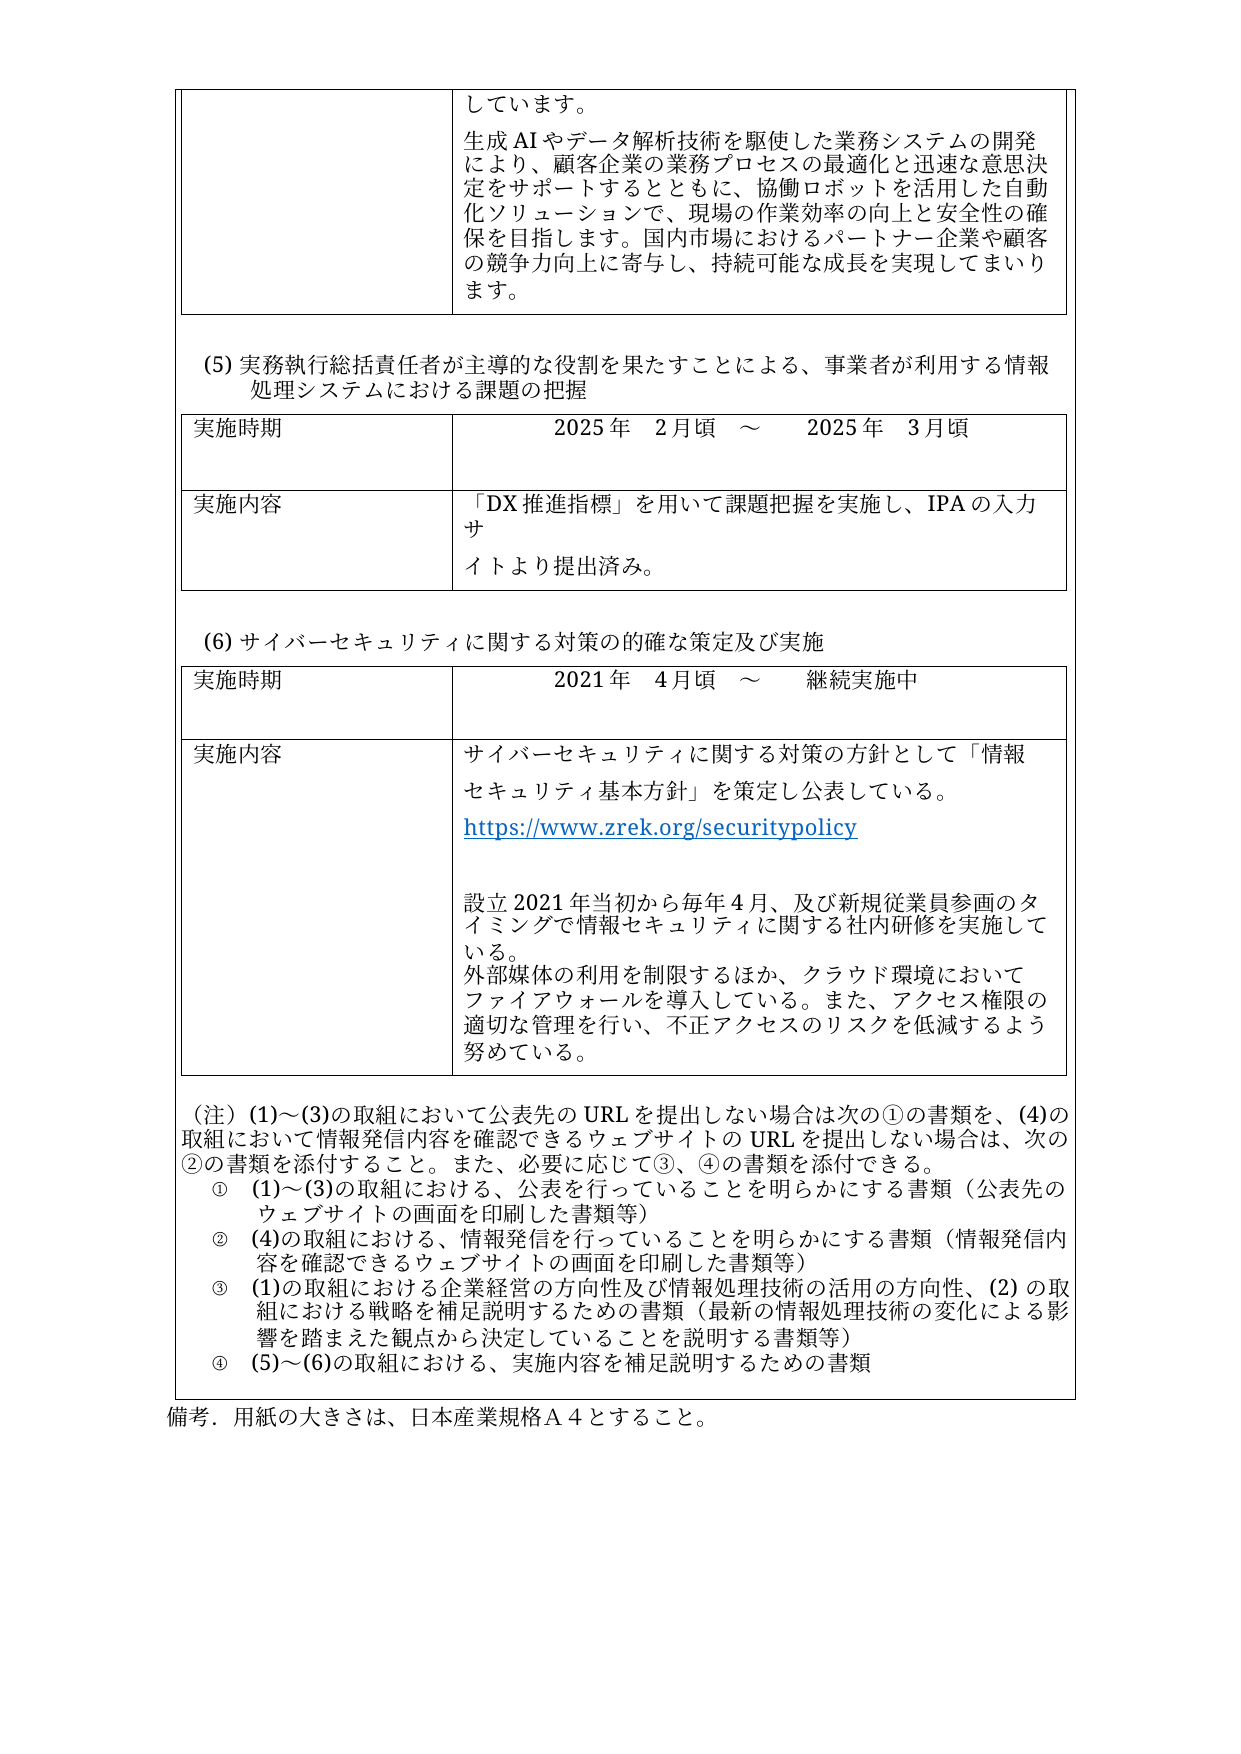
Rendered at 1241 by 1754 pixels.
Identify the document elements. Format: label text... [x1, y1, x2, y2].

text 備考．用紙の大きさは、日本産業規格Ａ４とすること。 [167, 1400, 1070, 1431]
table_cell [176, 90, 1075, 1399]
